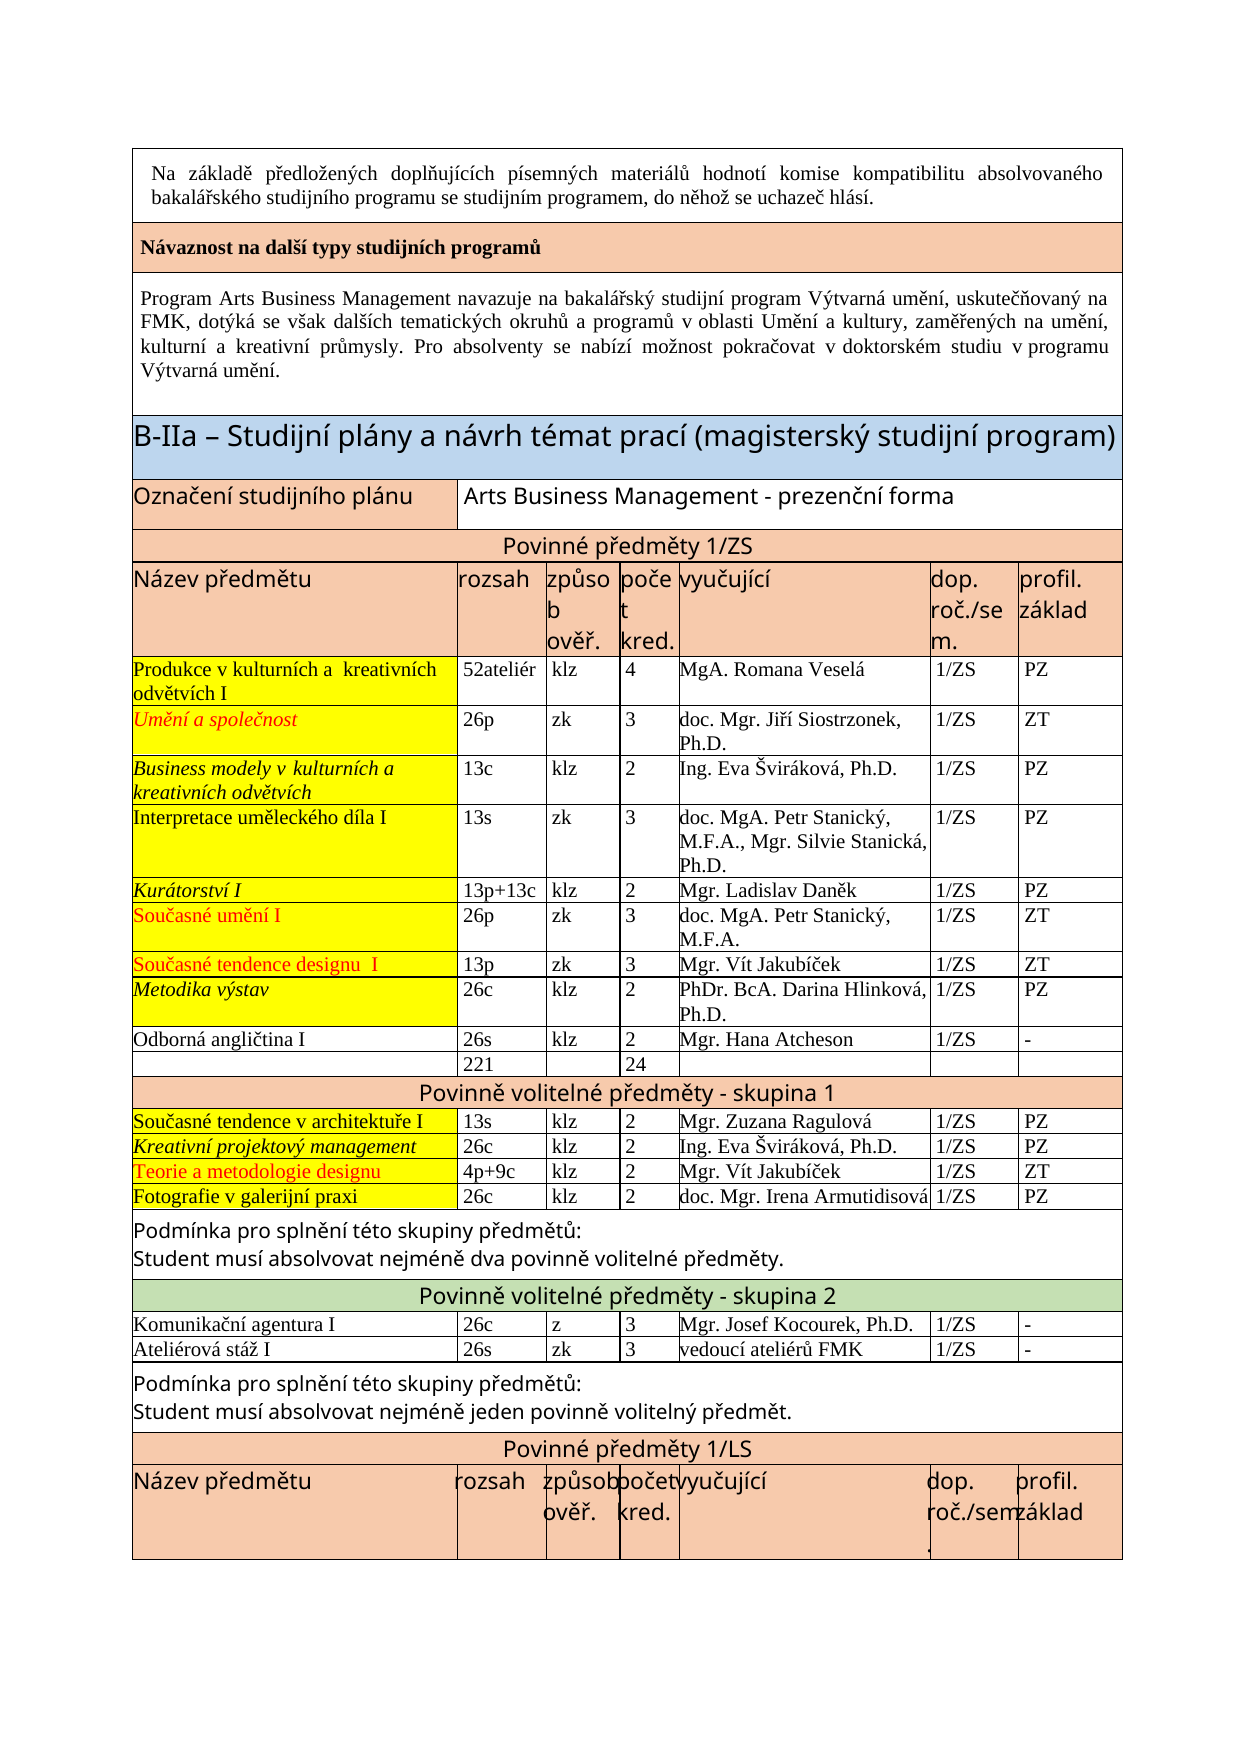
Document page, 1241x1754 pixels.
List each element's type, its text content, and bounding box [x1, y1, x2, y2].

table_cell 1/ZS [931, 1134, 1018, 1158]
table_cell 1/ZS [931, 805, 1018, 877]
table_cell Název předmětu [133, 563, 457, 656]
table_cell ZT [1019, 952, 1122, 976]
table_cell 3 [621, 706, 679, 754]
table_cell 4p+9c [458, 1159, 546, 1183]
table_cell doc. MgA. Petr Stanický, M.F.A. [680, 903, 930, 951]
table_cell počet kred. [621, 1465, 679, 1559]
table_cell rozsah [458, 563, 546, 656]
table_cell PZ [1019, 978, 1122, 1026]
table_cell 13p+13c [458, 878, 546, 902]
table_cell Metodika výstav [133, 978, 457, 1026]
table_cell 2 [621, 1134, 679, 1158]
table_cell Současné tendence designu I [133, 952, 457, 976]
table_cell 2 [621, 756, 679, 804]
table_cell způsob ověř. [547, 1465, 619, 1559]
table_cell [931, 1052, 1018, 1076]
table_cell Ing. Eva Šviráková, Ph.D. [680, 1134, 930, 1158]
table_cell 2 [621, 878, 679, 902]
table_cell Odborná angličtina I [133, 1027, 457, 1051]
table_cell 1/ZS [931, 1184, 1018, 1208]
table_cell zk [547, 952, 619, 976]
table_cell 13c [458, 756, 546, 804]
table_cell způsob ověř. [547, 563, 619, 656]
table_cell Mgr. Vít Jakubíček [680, 952, 930, 976]
table_cell klz [547, 657, 619, 705]
table_cell rozsah [458, 1465, 546, 1559]
table_cell Podmínka pro splnění této skupiny předmětů: Student musí absolvovat nejméně jeden povinně volitelný předmět. [133, 1363, 1122, 1432]
table_cell 26c [458, 1312, 546, 1336]
table_cell 26p [458, 706, 546, 754]
table_cell 1/ZS [931, 1312, 1018, 1336]
table_cell klz [547, 1109, 619, 1133]
table_cell Ateliérová stáž I [133, 1337, 457, 1361]
table_cell 2 [621, 1109, 679, 1133]
table_cell Komunikační agentura I [133, 1312, 457, 1336]
table_cell 26c [458, 978, 546, 1026]
table_cell Označení studijního plánu [133, 480, 457, 529]
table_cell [133, 149, 1122, 222]
table_cell Kurátorství I [133, 878, 457, 902]
table_cell 26p [458, 903, 546, 951]
table_cell 2 [621, 1159, 679, 1183]
table_cell Fotografie v galerijní praxi [133, 1184, 457, 1208]
table_cell 1/ZS [931, 706, 1018, 754]
table_cell z [547, 1312, 619, 1336]
table_cell vyučující [680, 563, 930, 656]
table_cell zk [547, 805, 619, 877]
table_cell Business modely v kulturních a kreativních odvětvích [133, 756, 457, 804]
table_cell 26s [458, 1337, 546, 1361]
table_cell počet kred. [621, 563, 679, 656]
table_cell [680, 1052, 930, 1076]
table_cell profil. základ [1019, 1465, 1122, 1559]
table_cell [547, 1052, 619, 1076]
table_cell 2 [621, 978, 679, 1026]
table_cell Návaznost na další typy studijních programů [133, 223, 1122, 272]
table_cell Program Arts Business Management navazuje na bakalářský studijní program Výtvarná umění, uskutečňovaný na FMK, dotýká se však dalších tematických okruhů a programů v oblasti Umění a kultury, zaměřených na umění, kulturní a kreativní průmysly. Pro absolventy se nabízí možnost pokračovat v doktorském studiu v programu Výtvarná umění. [133, 273, 1122, 414]
table_cell ZT [1019, 903, 1122, 951]
table_cell MgA. Romana Veselá [680, 657, 930, 705]
table_cell 4 [621, 657, 679, 705]
table_cell klz [547, 1027, 619, 1051]
table_cell 1/ZS [931, 903, 1018, 951]
table_cell 1/ZS [931, 756, 1018, 804]
table_cell Interpretace uměleckého díla I [133, 805, 457, 877]
table_cell - [1019, 1337, 1122, 1361]
table_cell 26c [458, 1184, 546, 1208]
table_cell 26c [458, 1134, 546, 1158]
table_cell PZ [1019, 1134, 1122, 1158]
table_cell PhDr. BcA. Darina Hlinková, Ph.D. [680, 978, 930, 1026]
table_cell 1/ZS [931, 1109, 1018, 1133]
table_cell PZ [1019, 756, 1122, 804]
table_cell Arts Business Management - prezenční forma [458, 480, 1122, 529]
table_cell ZT [1019, 706, 1122, 754]
table_cell 3 [621, 952, 679, 976]
table_cell 24 [621, 1052, 679, 1076]
table_cell dop. roč./sem. [931, 563, 1018, 656]
table_cell [133, 1052, 457, 1076]
table_cell Kreativní projektový management [133, 1134, 457, 1158]
table_cell 13p [458, 952, 546, 976]
table_cell B-IIa – Studijní plány a návrh témat prací (magisterský studijní program) [133, 416, 1122, 479]
table_cell zk [547, 1337, 619, 1361]
table_cell Současné tendence v architektuře I [133, 1109, 457, 1133]
table_cell PZ [1019, 1184, 1122, 1208]
table_cell 13s [458, 1109, 546, 1133]
table_cell PZ [1019, 1109, 1122, 1133]
table_cell Teorie a metodologie designu [133, 1159, 457, 1183]
table_cell 3 [621, 1312, 679, 1336]
table_cell doc. Mgr. Jiří Siostrzonek, Ph.D. [680, 706, 930, 754]
table_cell Současné umění I [133, 903, 457, 951]
table_cell vedoucí ateliérů FMK [680, 1337, 930, 1361]
table_cell Ing. Eva Šviráková, Ph.D. [680, 756, 930, 804]
table_cell - [1019, 1312, 1122, 1336]
table_cell 52ateliér [458, 657, 546, 705]
table_cell zk [547, 903, 619, 951]
table_cell klz [547, 1134, 619, 1158]
table_cell Mgr. Zuzana Ragulová [680, 1109, 930, 1133]
table_cell 3 [621, 903, 679, 951]
table_cell PZ [1019, 805, 1122, 877]
table_cell ZT [1019, 1159, 1122, 1183]
table_cell Mgr. Hana Atcheson [680, 1027, 930, 1051]
table_cell 221 [458, 1052, 546, 1076]
table_cell Umění a společnost [133, 706, 457, 754]
table_cell Název předmětu [133, 1465, 457, 1559]
table_cell PZ [1019, 878, 1122, 902]
table_cell 2 [621, 1184, 679, 1208]
table_cell klz [547, 1159, 619, 1183]
table_cell 1/ZS [931, 1337, 1018, 1361]
table_cell klz [547, 756, 619, 804]
table_cell doc. MgA. Petr Stanický, M.F.A., Mgr. Silvie Stanická, Ph.D. [680, 805, 930, 877]
table_cell dop. roč./sem. [931, 1465, 1018, 1559]
table_cell 1/ZS [931, 1027, 1018, 1051]
table_cell 2 [621, 1027, 679, 1051]
table_cell 1/ZS [931, 978, 1018, 1026]
table_cell Povinné předměty 1/LS [133, 1433, 1122, 1464]
table_cell 3 [621, 805, 679, 877]
table_cell 1/ZS [931, 952, 1018, 976]
table_cell profil. základ [1019, 563, 1122, 656]
table_cell Povinně volitelné předměty - skupina 2 [133, 1280, 1122, 1311]
table_cell 26s [458, 1027, 546, 1051]
table_cell [1019, 1052, 1122, 1076]
table_cell Mgr. Josef Kocourek, Ph.D. [680, 1312, 930, 1336]
table_cell Povinně volitelné předměty - skupina 1 [133, 1077, 1122, 1108]
table_cell Povinné předměty 1/ZS [133, 530, 1122, 561]
table_cell doc. Mgr. Irena Armutidisová [680, 1184, 930, 1208]
table_cell Podmínka pro splnění této skupiny předmětů: Student musí absolvovat nejméně dva povinně volitelné předměty. [133, 1210, 1122, 1279]
table_cell Mgr. Vít Jakubíček [680, 1159, 930, 1183]
table_cell klz [547, 978, 619, 1026]
table_cell 3 [621, 1337, 679, 1361]
table_cell - [1019, 1027, 1122, 1051]
table_cell vyučující [680, 1465, 930, 1559]
table_cell klz [547, 1184, 619, 1208]
table_cell 1/ZS [931, 878, 1018, 902]
table_cell Mgr. Ladislav Daněk [680, 878, 930, 902]
table_cell klz [547, 878, 619, 902]
table_cell 1/ZS [931, 1159, 1018, 1183]
table_cell zk [547, 706, 619, 754]
table_cell 1/ZS [931, 657, 1018, 705]
table_cell PZ [1019, 657, 1122, 705]
table_cell 13s [458, 805, 546, 877]
table_cell Produkce v kulturních a kreativních odvětvích I [227, 657, 457, 705]
